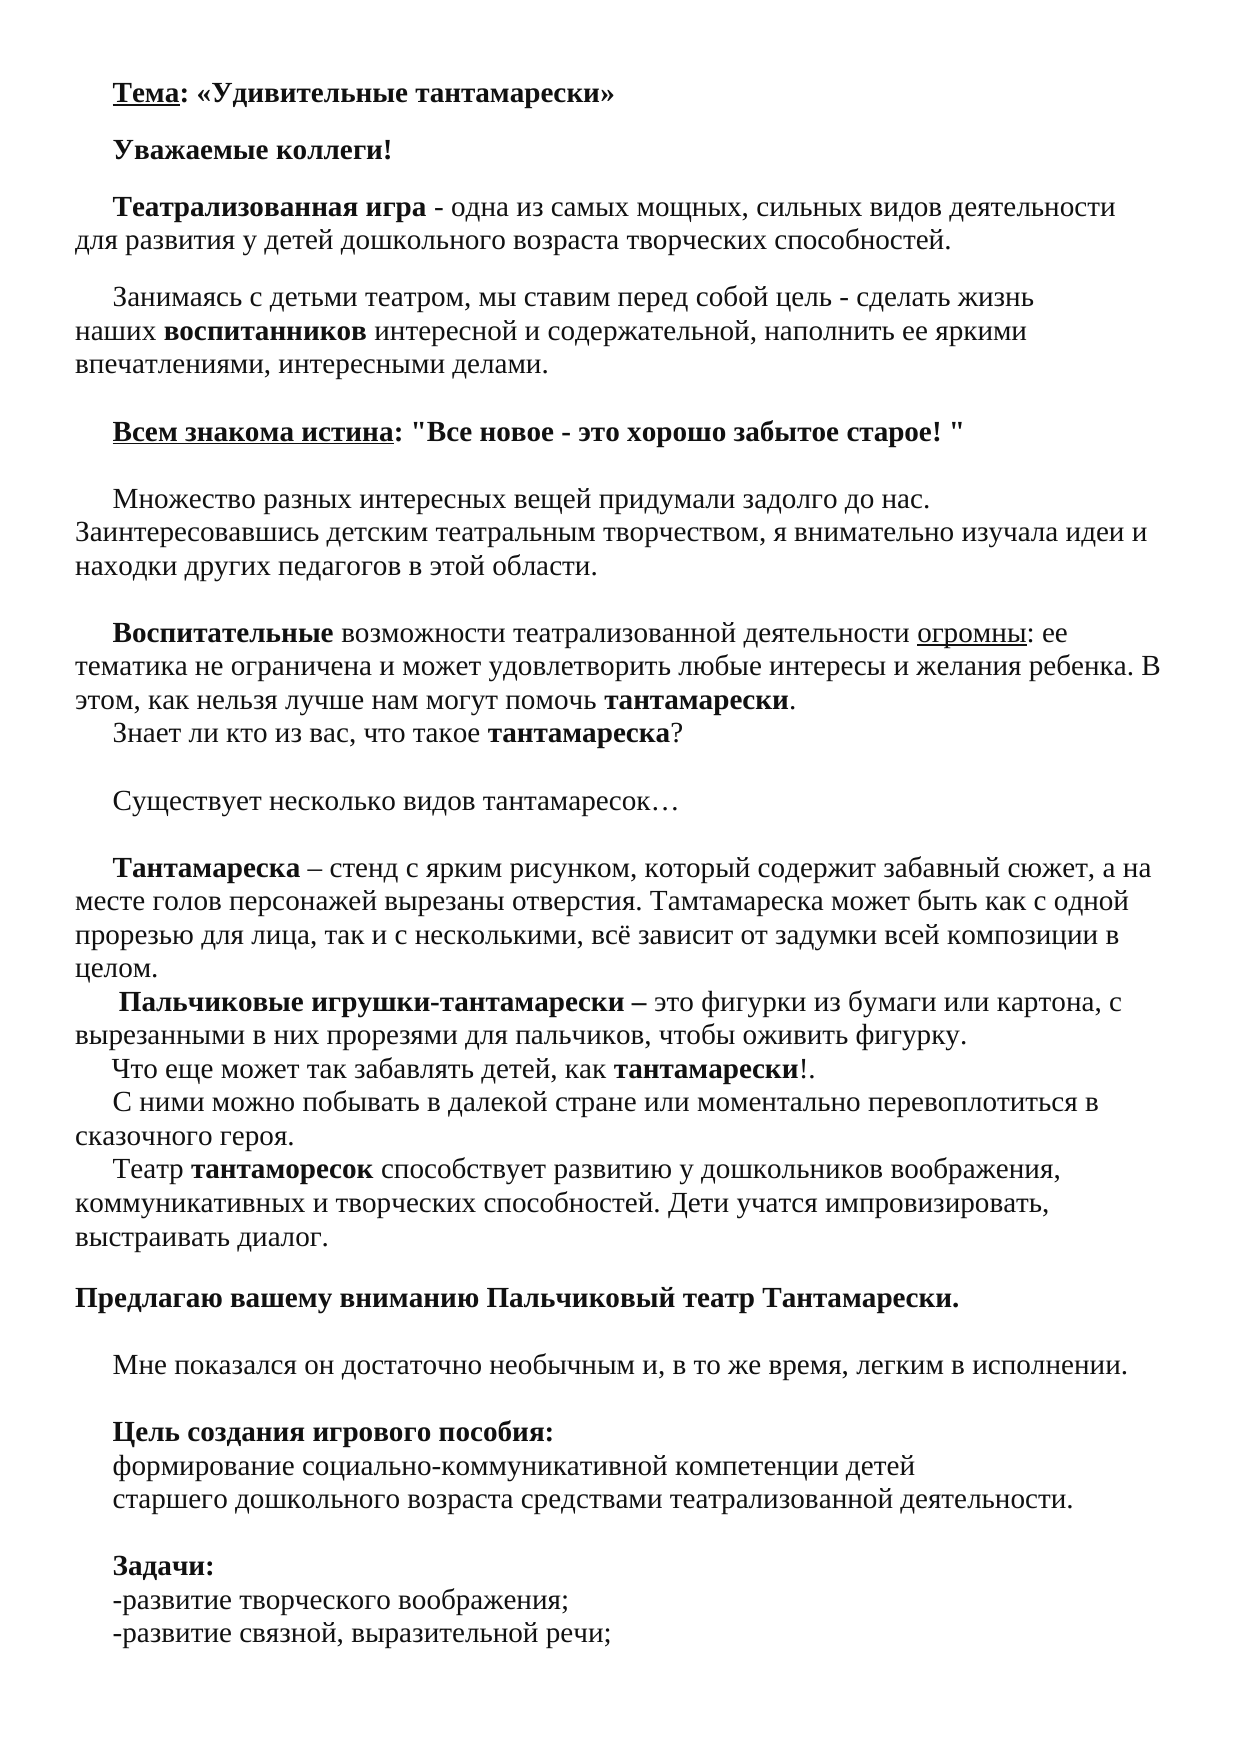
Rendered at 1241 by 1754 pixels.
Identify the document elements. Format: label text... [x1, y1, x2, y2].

text Мне показался он достаточно необычным и, в то же время, легким в исполнении. [75, 1347, 1165, 1381]
text Всем знакома истина: "Все новое - это хорошо забытое старое! " [75, 414, 1165, 447]
text -развитие связной, выразительной речи; [75, 1616, 1165, 1649]
text Пальчиковые игрушки-тантамарески – это фигурки из бумаги или картона, с вырезанными в них прорезями для пальчиков, чтобы оживить фигурку. [75, 984, 1165, 1051]
text Занимаясь с детьми театром, мы ставим перед собой цель - сделать жизнь наших воспитанников интересной и содержательной, наполнить ее яркими впечатлениями, интересными делами. [75, 279, 1165, 380]
text Уважаемые коллеги! [75, 132, 1165, 166]
text Цель создания игрового пособия: [75, 1414, 1165, 1448]
text Знает ли кто из вас, что такое тантамареска? [75, 716, 1165, 749]
text формирование социально-коммуникативной компетенции детей [75, 1448, 1165, 1481]
text Театрализованная игра - одна из самых мощных, сильных видов деятельности для развития у детей дошкольного возраста творческих способностей. [75, 189, 1165, 256]
text Что еще может так забавлять детей, как тантамарески!. [75, 1051, 1165, 1084]
text Задачи: [75, 1548, 1165, 1582]
text Существует несколько видов тантамаресок… [75, 783, 1165, 816]
text Тема: «Удивительные тантамарески» [75, 75, 1165, 108]
text Предлагаю вашему вниманию Пальчиковый театр Тантамарески. [75, 1280, 1165, 1314]
text старшего дошкольного возраста средствами театрализованной деятельности. [75, 1481, 1165, 1515]
text Театр тантаморесок способствует развитию у дошкольников воображения, коммуникативных и творческих способностей. Дети учатся импровизировать, выстраивать диалог. [75, 1152, 1165, 1252]
text Тантамареска – стенд с ярким рисунком, который содержит забавный сюжет, а на месте голов персонажей вырезаны отверстия. Тамтамареска может быть как с одной прорезью для лица, так и с несколькими, всё зависит от задумки всей композиции в целом. [75, 850, 1165, 984]
text С ними можно побывать в далекой стране или моментально перевоплотиться в сказочного героя. [75, 1084, 1165, 1152]
text Множество разных интересных вещей придумали задолго до нас. Заинтересовавшись детским театральным творчеством, я внимательно изучала идеи и находки других педагогов в этой области. [75, 481, 1165, 581]
text Воспитательные возможности театрализованной деятельности огромны: ее тематика не ограничена и может удовлетворить любые интересы и желания ребенка. В этом, как нельзя лучше нам могут помочь тантамарески. [75, 615, 1165, 716]
text -развитие творческого воображения; [75, 1582, 1165, 1616]
